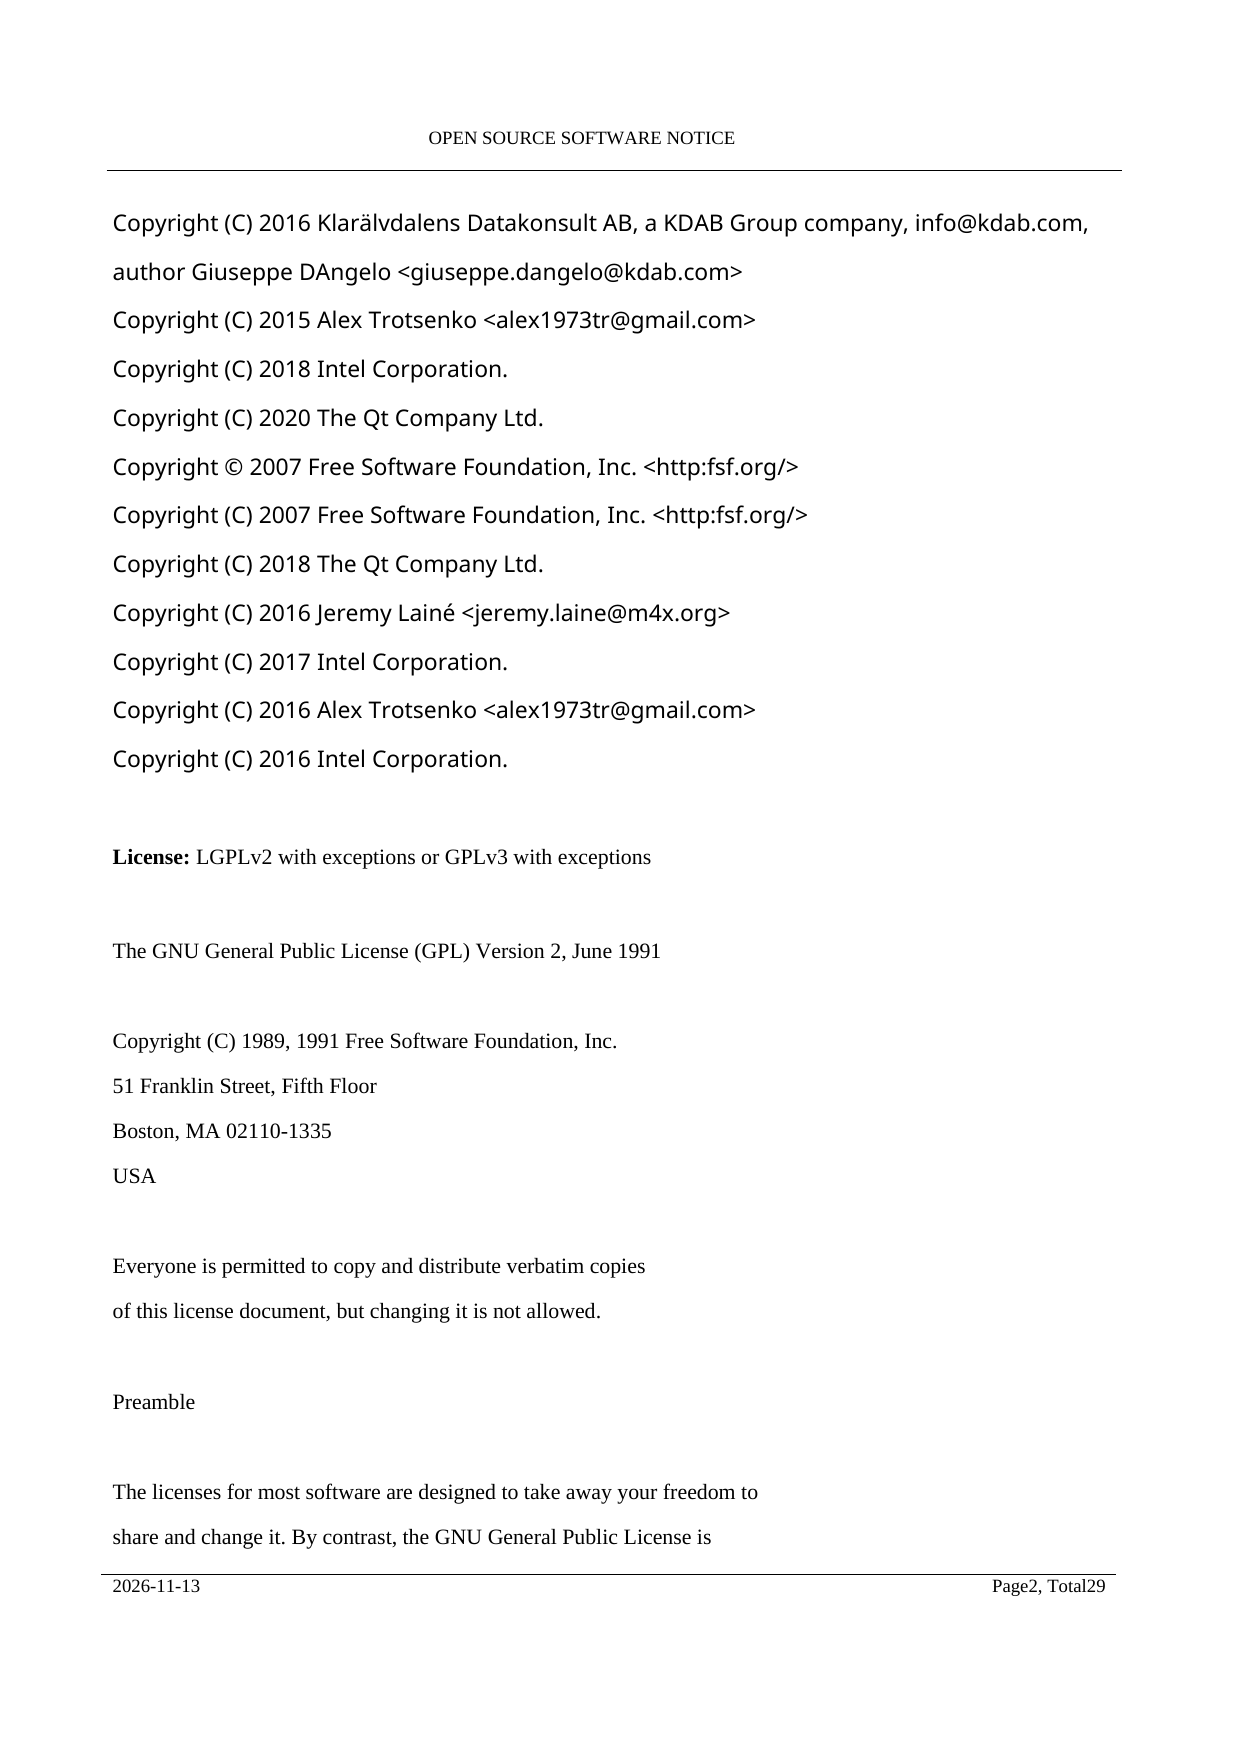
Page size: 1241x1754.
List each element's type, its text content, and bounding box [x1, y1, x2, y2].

text The GNU General Public License (GPL) Version 2, June 1991 [112, 885, 1128, 966]
text Copyright (C) 1989, 1991 Free Software Foundation, Inc. [112, 1024, 1128, 1057]
text Boston, MA 02110-1335 [112, 1114, 1128, 1147]
text 51 Franklin Street, Fifth Floor [112, 1069, 1128, 1102]
text License: LGPLv2 with exceptions or GPLv3 with exceptions [112, 840, 1128, 873]
text share and change it. By contrast, the GNU General Public License is [112, 1520, 1128, 1553]
text of this license document, but changing it is not allowed. [112, 1295, 1128, 1327]
text The licenses for most software are designed to take away your freedom to [112, 1475, 1128, 1508]
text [112, 206, 1128, 824]
text Preamble [112, 1385, 1128, 1417]
text USA [112, 1159, 1128, 1192]
text Everyone is permitted to copy and distribute verbatim copies [112, 1250, 1128, 1282]
